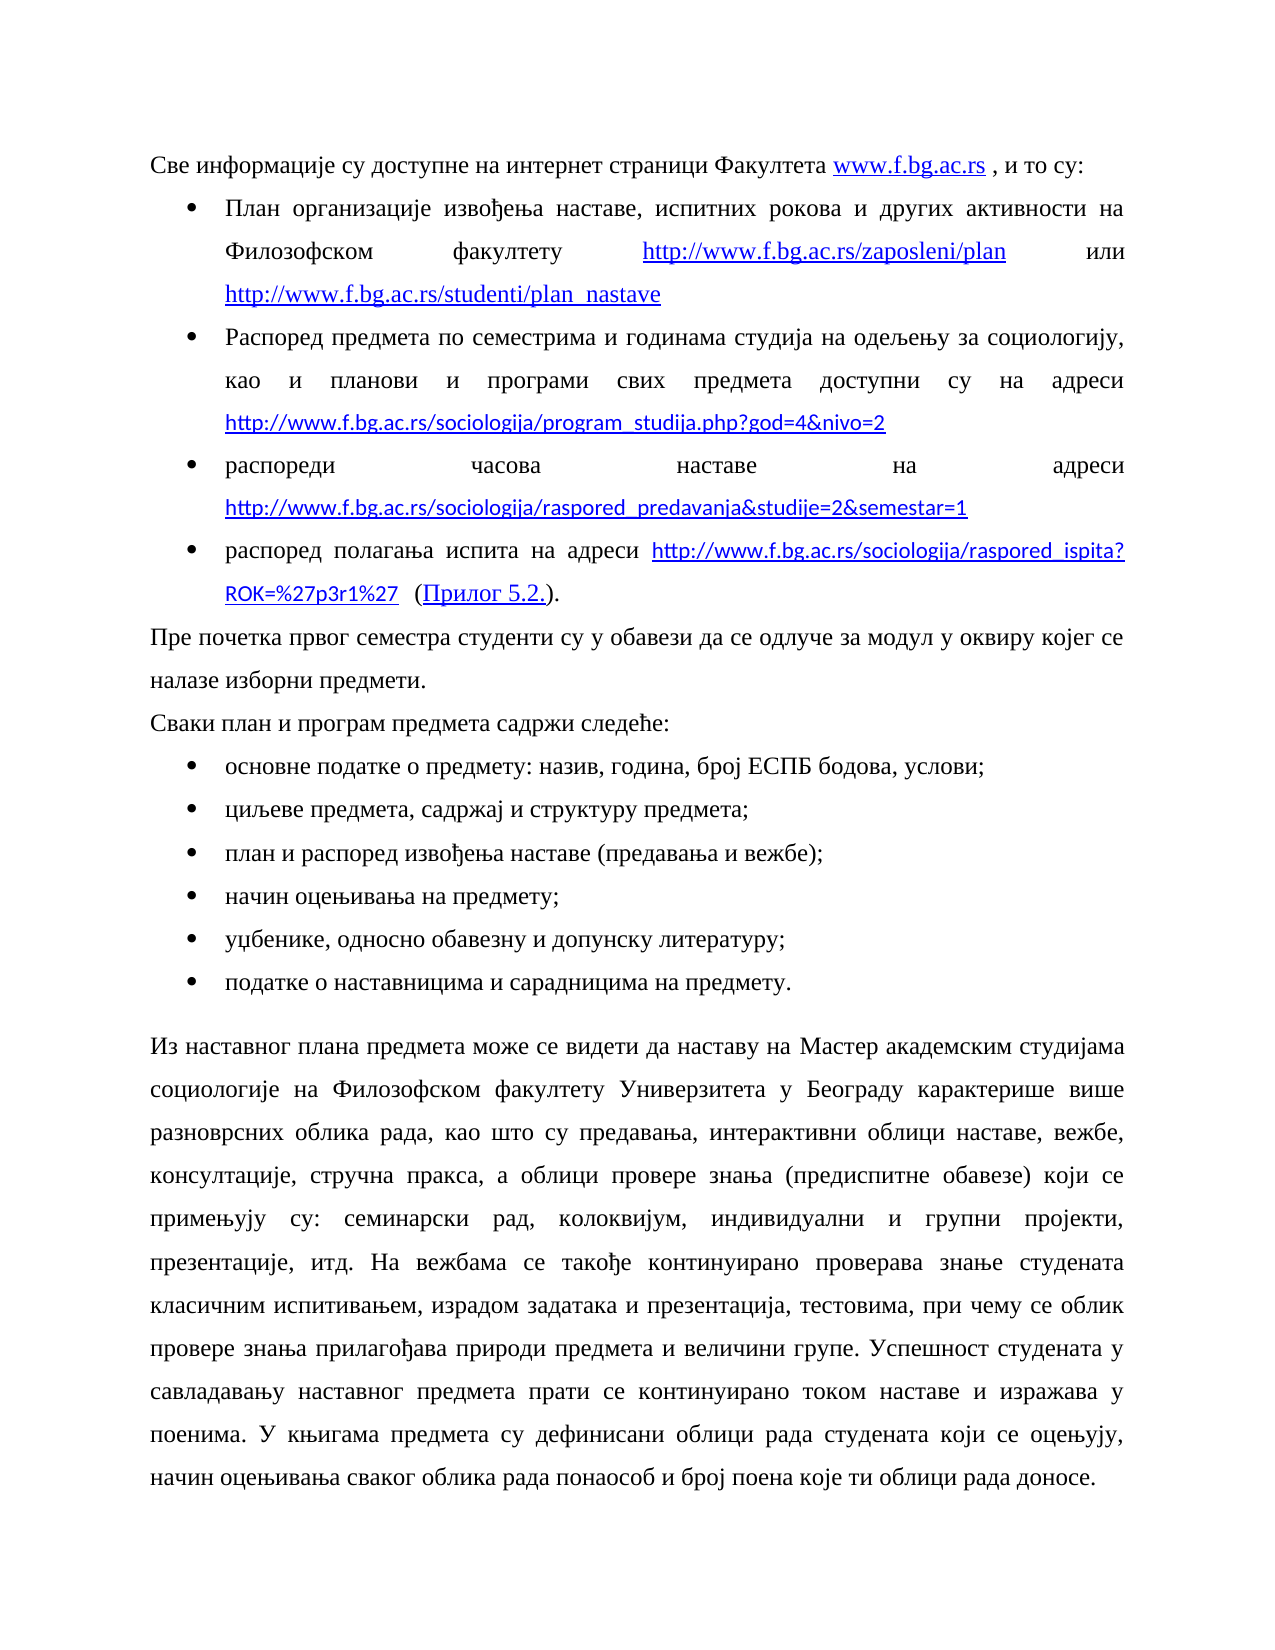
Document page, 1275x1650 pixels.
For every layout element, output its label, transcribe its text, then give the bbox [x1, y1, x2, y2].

list циљеве предмета, садржај и структуру предмета; [187, 794, 1125, 823]
list план и распоред извођења наставе (предавања и вежбе); [187, 838, 1125, 866]
list распоред полагања испита на адреси http://www.f.bg.ac.rs/sociologija/raspored_ispita?ROK=%27p3r1%27 (Прилог 5.2.). [187, 535, 1125, 607]
text Из наставног плана предмета може се видети да наставу на Mастер академским студијама социологије на Филозофском факултету Универзитета у Београду карактерише више разноврсних облика рада, као што су предавања, интерактивни облици наставе, вежбе, консултације, стручна пракса, а облици провере знања (предиспитне обавезе) који се примењују су: семинарски рад, колоквијум, индивидуални и групни пројекти, презентације, итд. На вежбама се такође континуирано проверава знање студената класичним испитивањем, израдом задатака и презентација, тестовима, при чему се облик провере знања прилагођава природи предмета и величини групе. Успешност студената у савладавању наставног предмета прати се континуирано током наставе и изражава у поенима. У књигама предмета су дефинисани облици рада студената који се оцењују, начин оцењивања сваког облика рада понаособ и број поена које ти облици рада доносе. [150, 1031, 1125, 1491]
text Све информације су доступне на интернет страници Факултета www.f.bg.ac.rs , и то су: [150, 150, 1125, 179]
list Распоред предмета по семестрима и годинама студија на одељењу за социологију, као и планови и програми свих предмета доступни су на адреси http://www.f.bg.ac.rs/sociologija/program_studija.php?god=4&nivo=2 [187, 322, 1125, 436]
list начин оцењивања на предмету; [187, 881, 1125, 909]
list податке о наставницима и сарадницима на предмету. [187, 967, 1125, 996]
list План организације извођења наставе, испитних рокова и других активности на Филозофском факултету http://www.f.bg.ac.rs/zaposleni/plan или http://www.f.bg.ac.rs/studenti/plan_nastave [187, 193, 1125, 308]
text Сваки план и програм предмета садржи следеће: [150, 708, 1125, 737]
list распореди часова наставе на адреси http://www.f.bg.ac.rs/sociologija/raspored_predavanja&studije=2&semestar=1 [187, 450, 1125, 521]
list уџбенике, односно обавезну и допунску литературу; [187, 924, 1125, 953]
text Пре почетка првог семестра студенти су у обавези да се одлуче за модул у оквиру којег се налазе изборни предмети. [150, 622, 1125, 694]
list основне податке о предмету: назив, година, број ЕСПБ бодова, услови; [187, 751, 1125, 780]
